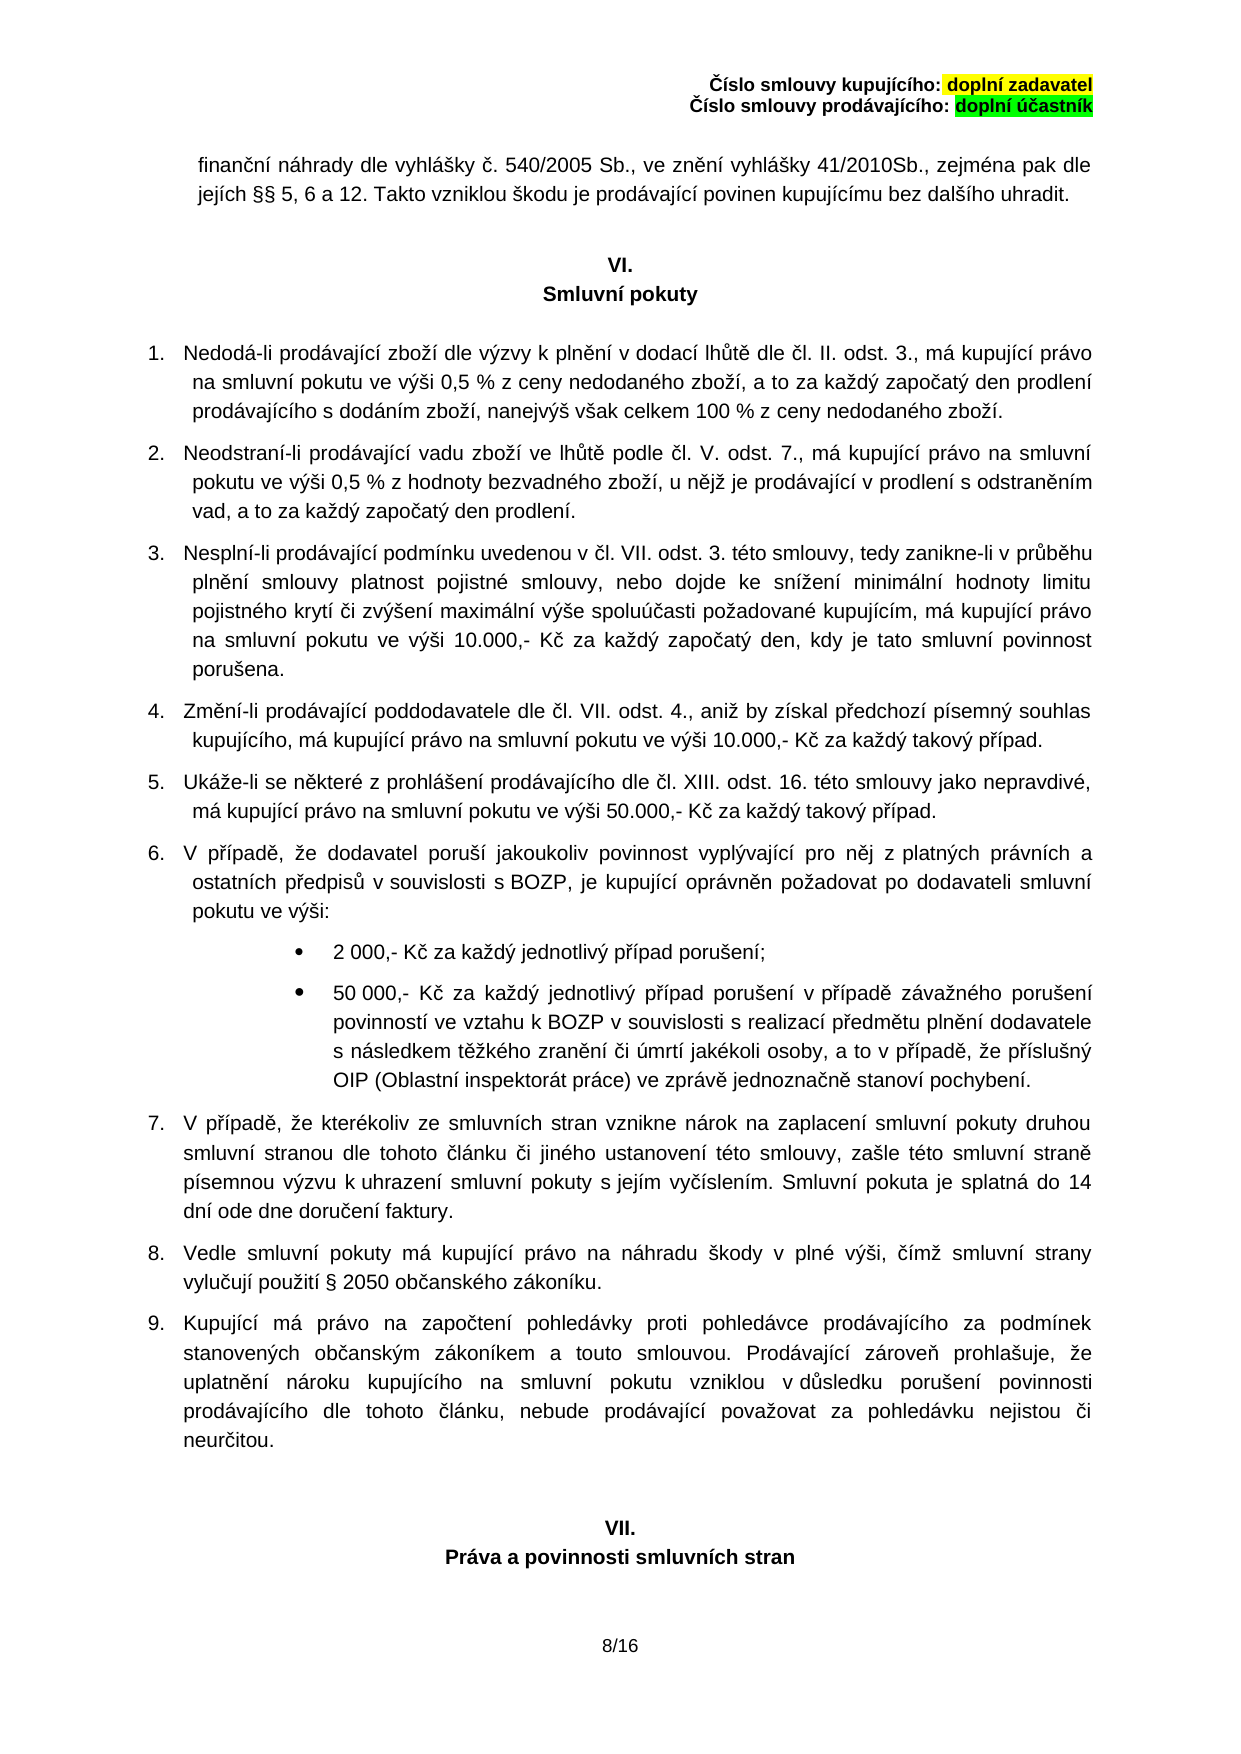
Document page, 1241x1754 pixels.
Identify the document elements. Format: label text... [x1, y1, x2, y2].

list 2 000,- Kč za každý jednotlivý případ porušení; [295, 935, 1093, 964]
list Nesplní-li prodávající podmínku uvedenou v čl. VII. odst. 3. této smlouvy, tedy zanikne-li v průběhu plnění smlouvy platnost pojistné smlouvy, nebo dojde ke snížení minimální hodnoty limitu pojistného krytí či zvýšení maximální výše spoluúčasti požadované kupujícím, má kupující právo na smluvní pokutu ve výši 10.000,- Kč za každý započatý den, kdy je tato smluvní povinnost porušena. [148, 535, 1093, 681]
text VI. [148, 248, 1093, 277]
text Smluvní pokuty [148, 277, 1093, 306]
list Kupující má právo na započtení pohledávky proti pohledávce prodávajícího za podmínek stanovených občanským zákoníkem a touto smlouvou. Prodávající zároveň prohlašuje, že uplatnění nároku kupujícího na smluvní pokutu vzniklou v důsledku porušení povinnosti prodávajícího dle tohoto článku, nebude prodávající považovat za pohledávku nejistou či neurčitou. [148, 1306, 1093, 1452]
text VII. [148, 1510, 1093, 1539]
list Nedodá-li prodávající zboží dle výzvy k plnění v dodací lhůtě dle čl. II. odst. 3., má kupující právo na smluvní pokutu ve výši 0,5 % z ceny nedodaného zboží, a to za každý započatý den prodlení prodávajícího s dodáním zboží, nanejvýš však celkem 100 % z ceny nedodaného zboží. [148, 335, 1093, 423]
list V případě, že kterékoliv ze smluvních stran vznikne nárok na zaplacení smluvní pokuty druhou smluvní stranou dle tohoto článku či jiného ustanovení této smlouvy, zašle této smluvní straně písemnou výzvu k uhrazení smluvní pokuty s jejím vyčíslením. Smluvní pokuta je splatná do 14 dní ode dne doručení faktury. [148, 1106, 1093, 1223]
text Práva a povinnosti smluvních stran [148, 1539, 1093, 1568]
list Vedle smluvní pokuty má kupující právo na náhradu škody v plné výši, čímž smluvní strany vylučují použití § 2050 občanského zákoníku. [148, 1235, 1093, 1293]
list 50 000,- Kč za každý jednotlivý případ porušení v případě závažného porušení povinností ve vztahu k BOZP v souvislosti s realizací předmětu plnění dodavatele s následkem těžkého zranění či úmrtí jakékoli osoby, a to v případě, že příslušný OIP (Oblastní inspektorát práce) ve zprávě jednoznačně stanoví pochybení. [295, 977, 1093, 1093]
list Změní-li prodávající poddodavatele dle čl. VII. odst. 4., aniž by získal předchozí písemný souhlas kupujícího, má kupující právo na smluvní pokutu ve výši 10.000,- Kč za každý takový případ. [148, 693, 1093, 752]
list Ukáže-li se některé z prohlášení prodávajícího dle čl. XIII. odst. 16. této smlouvy jako nepravdivé, má kupující právo na smluvní pokutu ve výši 50.000,- Kč za každý takový případ. [148, 764, 1093, 823]
list V případě, že dodavatel poruší jakoukoliv povinnost vyplývající pro něj z platných právních a ostatních předpisů v souvislosti s BOZP, je kupující oprávněn požadovat po dodavateli smluvní pokutu ve výši: [148, 835, 1093, 923]
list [162, 148, 1093, 206]
list Neodstraní-li prodávající vadu zboží ve lhůtě podle čl. V. odst. 7., má kupující právo na smluvní pokutu ve výši 0,5 % z hodnoty bezvadného zboží, u nějž je prodávající v prodlení s odstraněním vad, a to za každý započatý den prodlení. [148, 435, 1093, 523]
